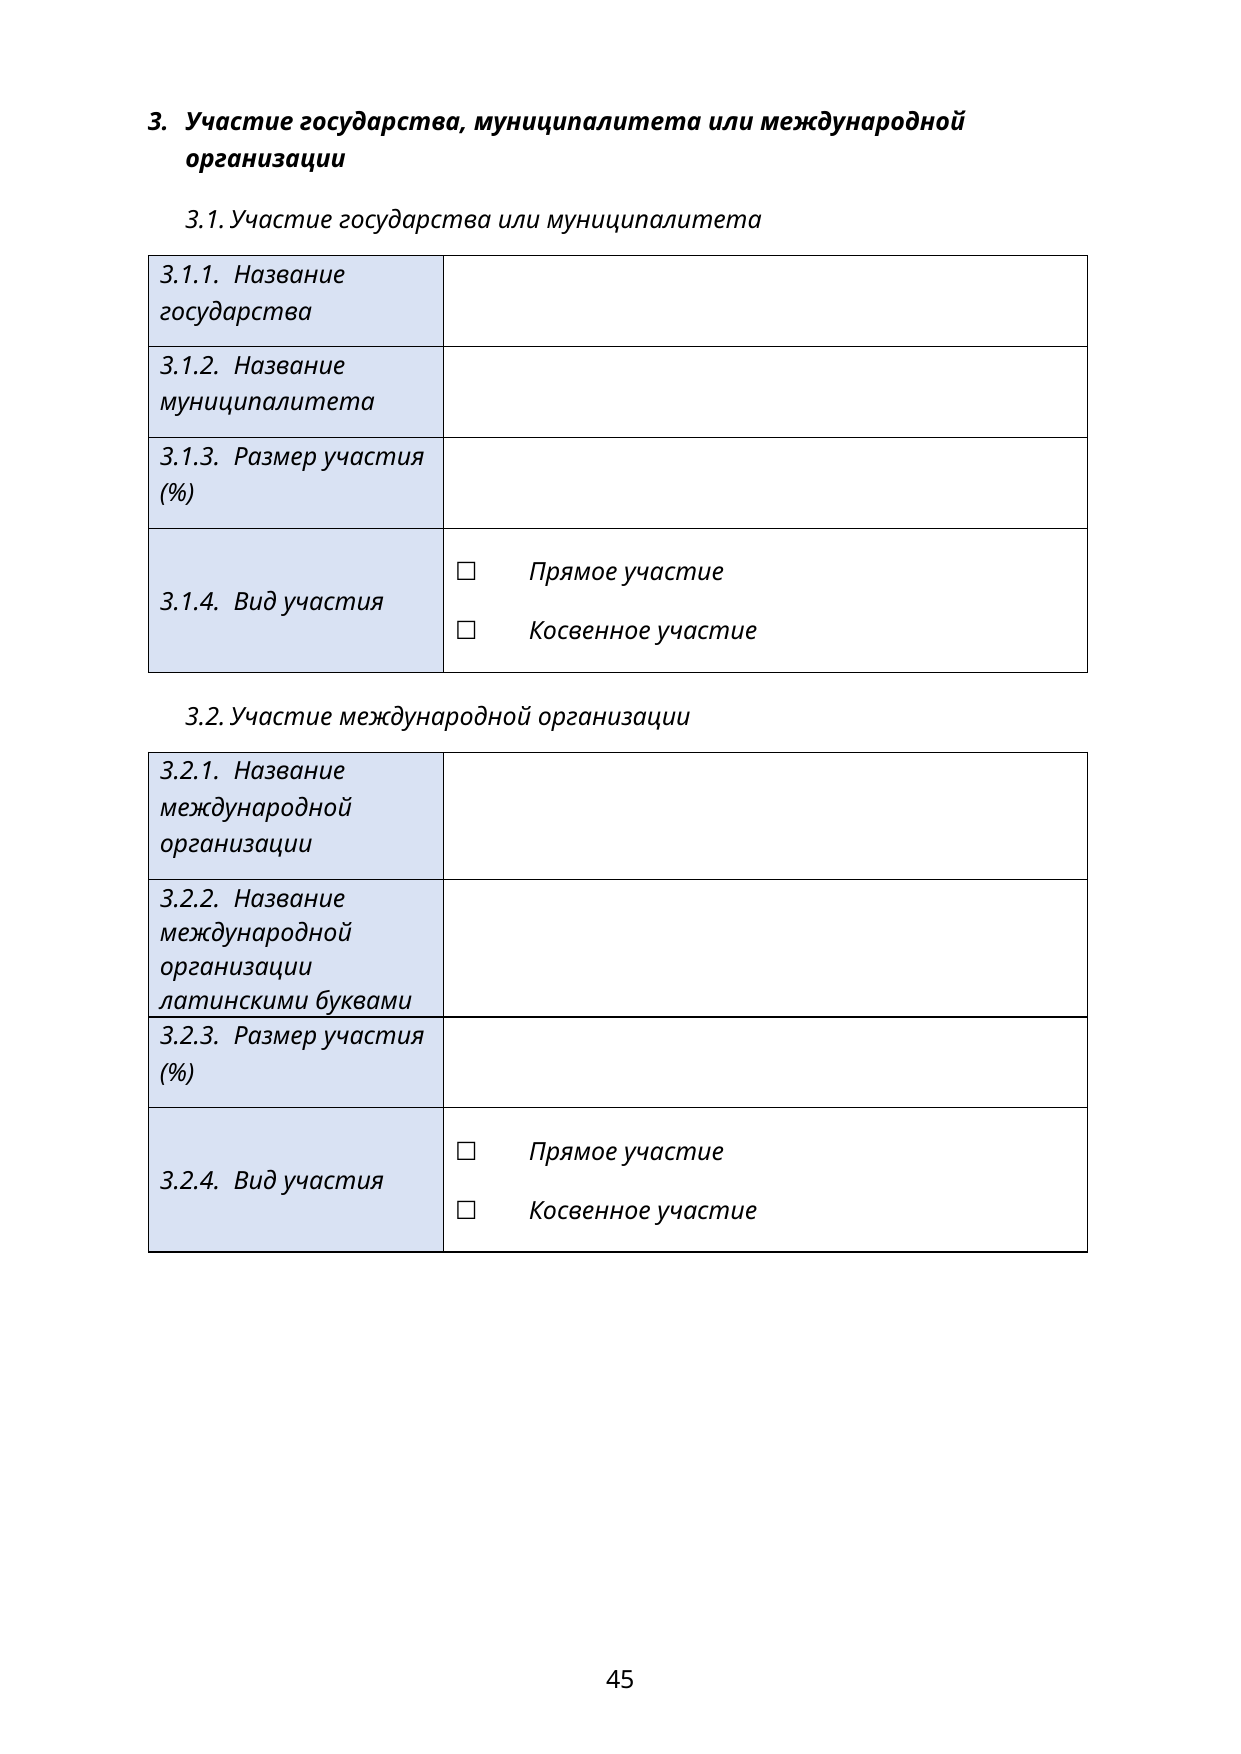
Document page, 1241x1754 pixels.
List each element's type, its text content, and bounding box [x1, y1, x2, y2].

table_header [444, 753, 1087, 879]
table_cell Прямое участие Косвенное участие [444, 1108, 1087, 1251]
table_cell Размер участия (%) [149, 1018, 443, 1107]
table_cell [444, 438, 1087, 528]
table_header Название международной организации [149, 753, 443, 879]
list Участие международной организации [185, 698, 1092, 732]
table_cell [444, 347, 1087, 437]
list Участие государства, муниципалитета или международной организации [148, 103, 1092, 174]
table_cell Название муниципалитета [149, 347, 443, 437]
table_cell Вид участия [149, 529, 443, 672]
table_cell [444, 880, 1087, 1016]
table_cell Название международной организации латинскими буквами [149, 880, 443, 1016]
table_cell Размер участия (%) [149, 438, 443, 528]
table_cell Прямое участие Косвенное участие [444, 529, 1087, 672]
table_cell Вид участия [149, 1108, 443, 1251]
table_header [444, 256, 1087, 346]
table_header Название государства [149, 256, 443, 346]
list Участие государства или муниципалитета [185, 202, 1092, 236]
table_cell [444, 1018, 1087, 1107]
